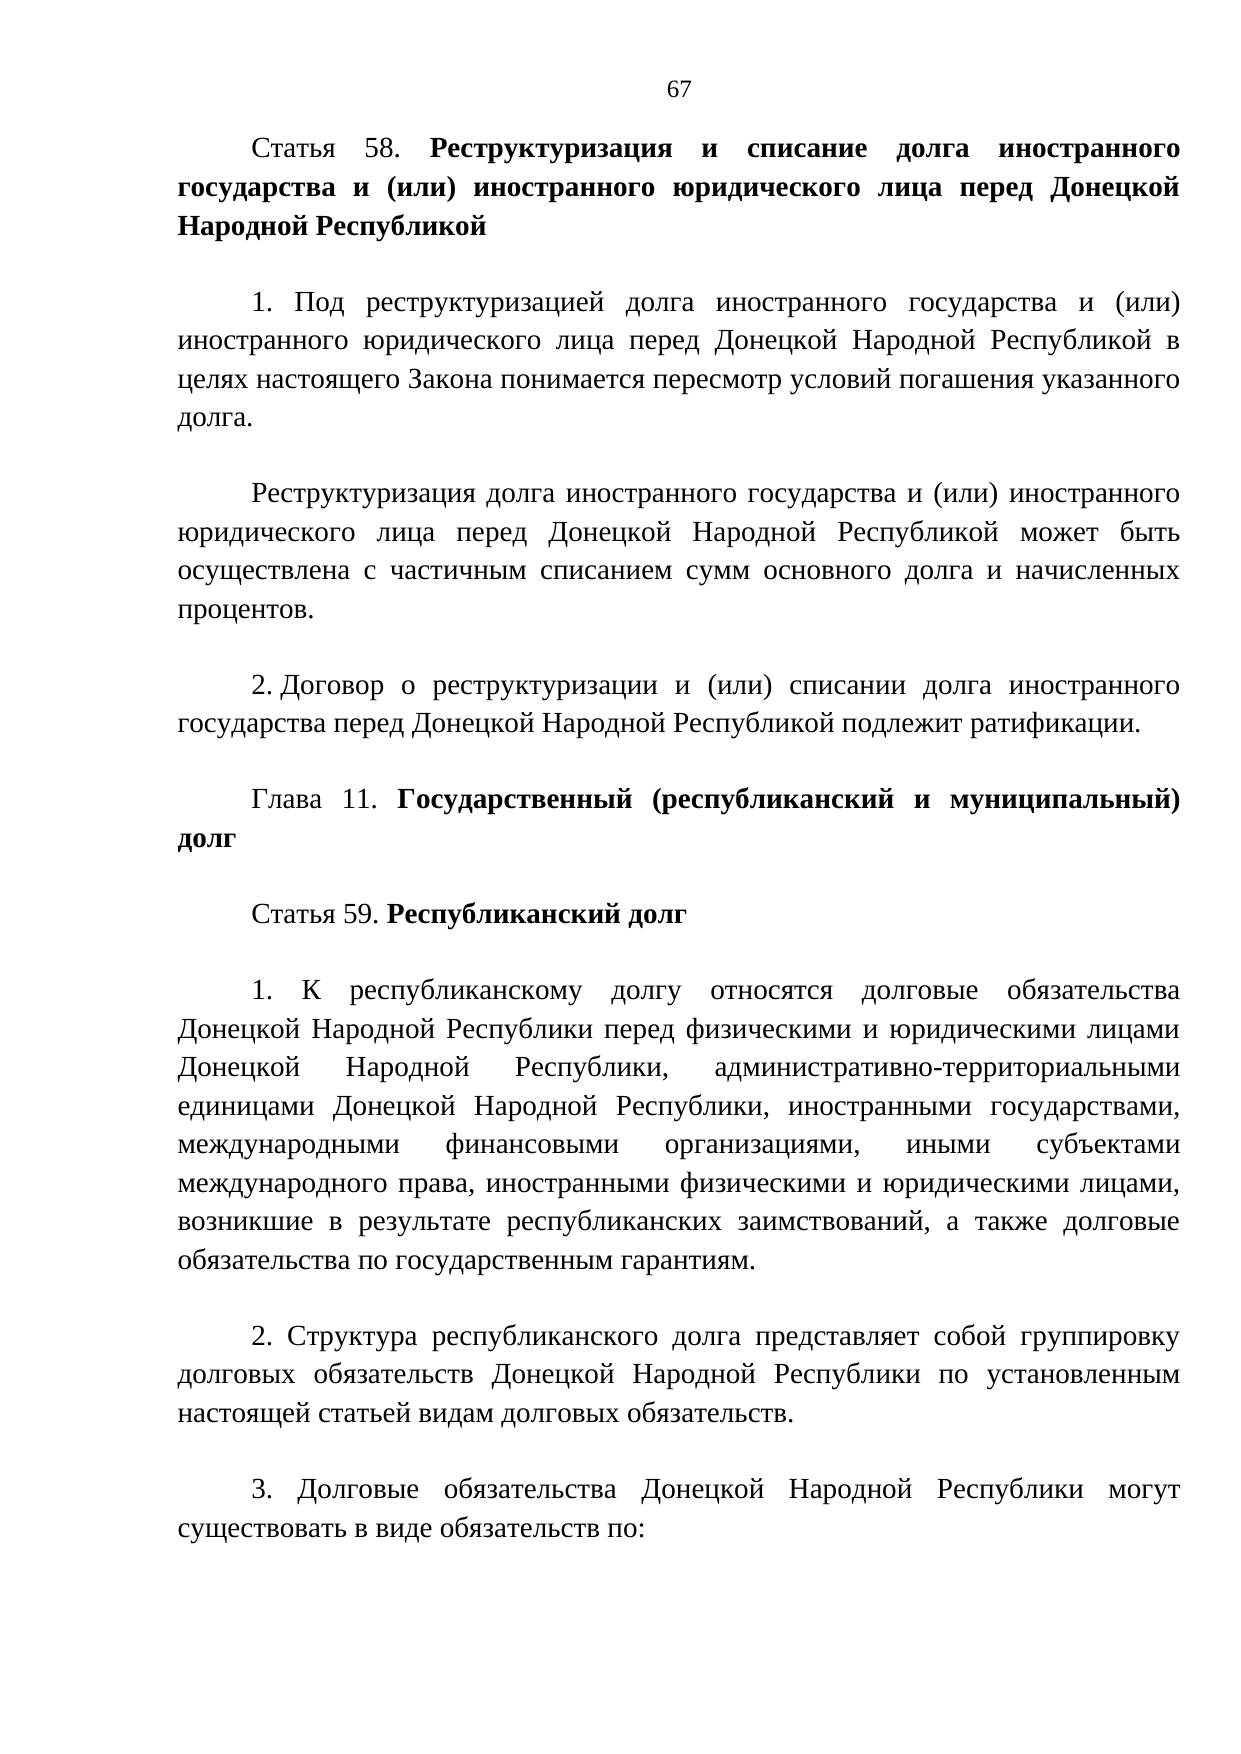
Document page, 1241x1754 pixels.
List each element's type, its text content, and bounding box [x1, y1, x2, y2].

text Статья 58. Реструктуризация и списание долга иностранного государства и (или) иностранного юридического лица перед Донецкой Народной Республикой [177, 131, 1181, 241]
text Глава 11. Государственный (республиканский и муниципальный) долг [177, 782, 1181, 854]
text 2. Договор о реструктуризации и (или) списании долга иностранного государства перед Донецкой Народной Республикой подлежит ратификации. [177, 667, 1181, 739]
text 3. Долговые обязательства Донецкой Народной Республики могут существовать в виде обязательств по: [177, 1471, 1181, 1543]
text Реструктуризация долга иностранного государства и (или) иностранного юридического лица перед Донецкой Народной Республикой может быть осуществлена с частичным списанием сумм основного долга и начисленных процентов. [177, 475, 1181, 624]
text Статья 59. Республиканский долг [177, 896, 1181, 930]
text 2. Структура республиканского долга представляет собой группировку долговых обязательств Донецкой Народной Республики по установленным настоящей статьей видам долговых обязательств. [177, 1318, 1181, 1429]
text 1. Под реструктуризацией долга иностранного государства и (или) иностранного юридического лица перед Донецкой Народной Республикой в целях настоящего Закона понимается пересмотр условий погашения указанного долга. [177, 284, 1181, 433]
text 1. К республиканскому долгу относятся долговые обязательства Донецкой Народной Республики перед физическими и юридическими лицами Донецкой Народной Республики, административно-территориальными единицами Донецкой Народной Республики, иностранными государствами, международными финансовыми организациями, иными субъектами международного права, иностранными физическими и юридическими лицами, возникшие в результате республиканских заимствований, а также долговые обязательства по государственным гарантиям. [177, 972, 1181, 1276]
